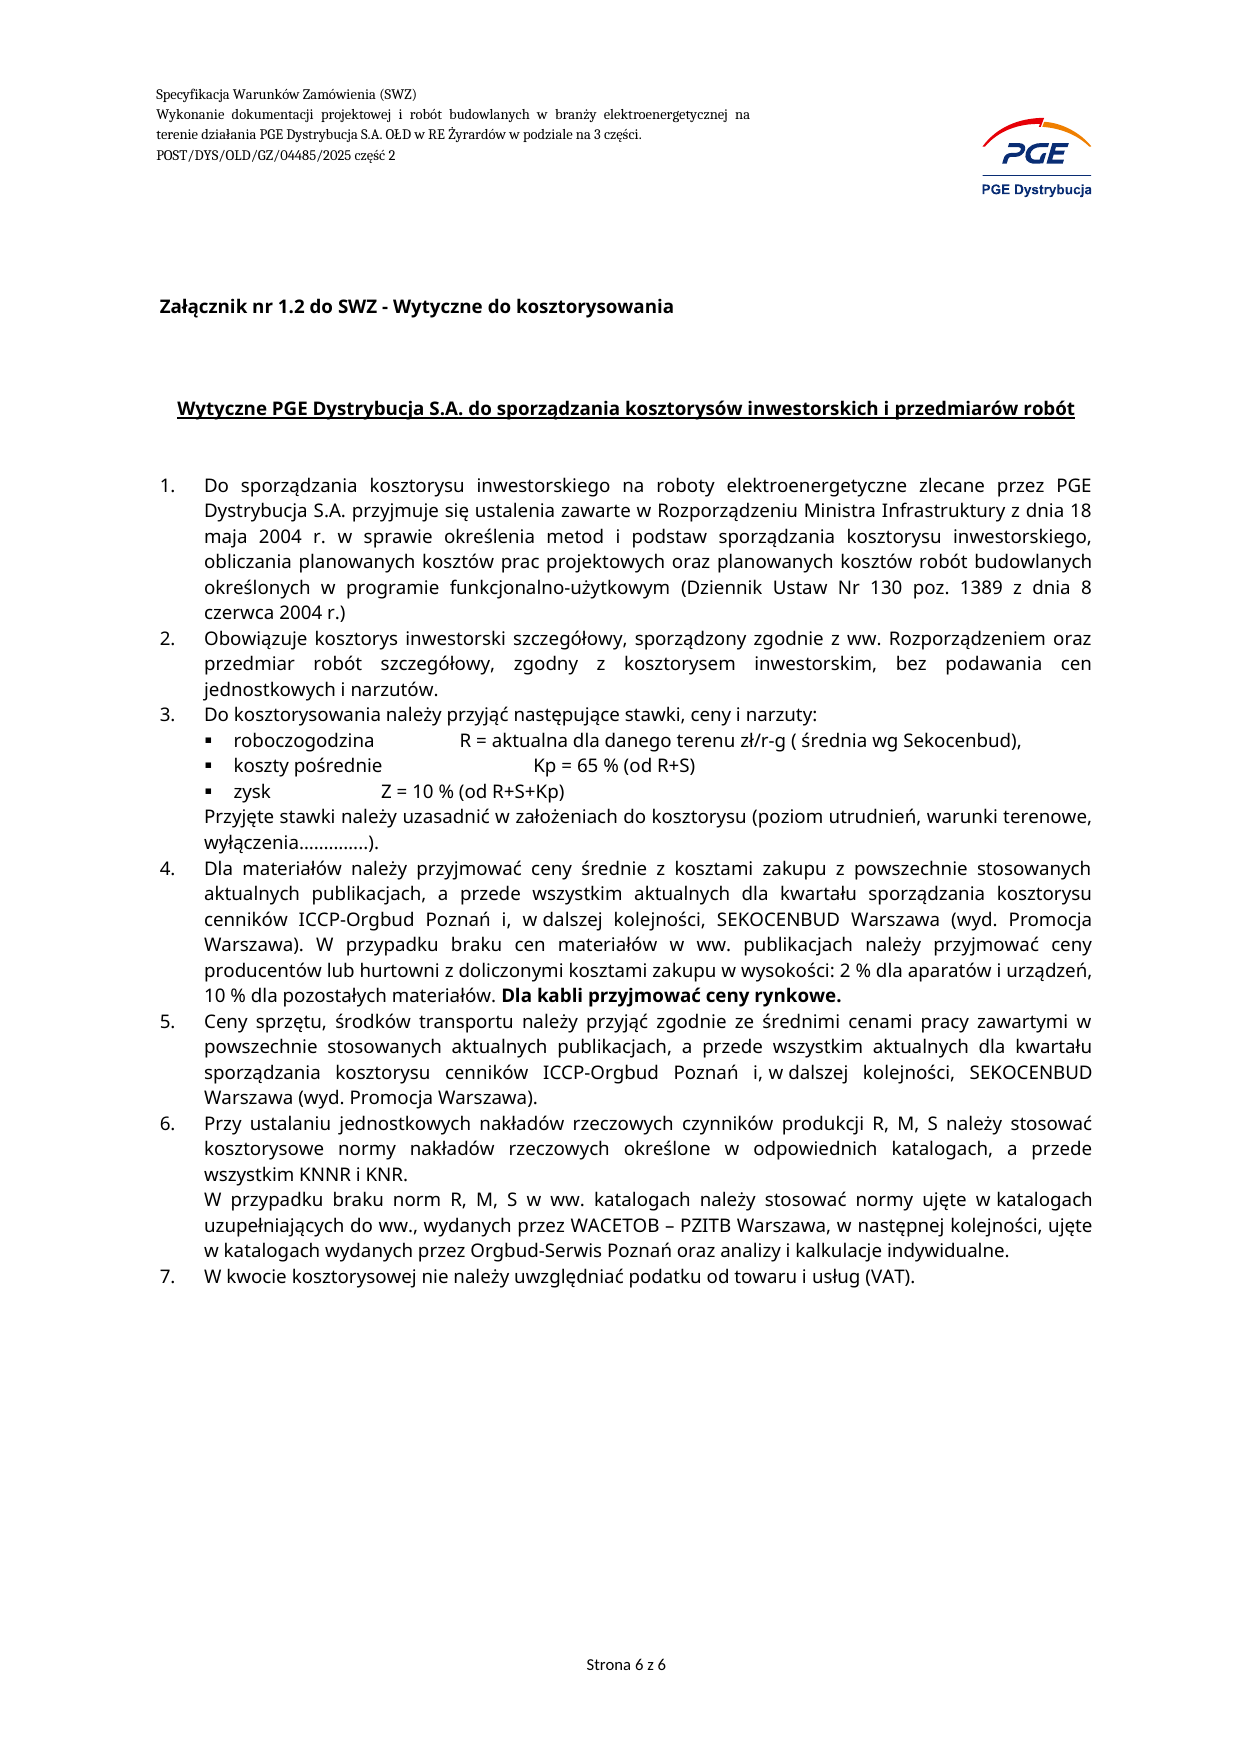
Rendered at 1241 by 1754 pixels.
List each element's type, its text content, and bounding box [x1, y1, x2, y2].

list roboczogodzina R = aktualna dla danego terenu zł/r-g ( średnia wg Sekocenbud), [204, 727, 1093, 753]
list zysk Z = 10 % (od R+S+Kp) [204, 778, 1093, 804]
list Obowiązuje kosztorys inwestorski szczegółowy, sporządzony zgodnie z ww. Rozporządzeniem oraz przedmiar robót szczegółowy, zgodny z kosztorysem inwestorskim, bez podawania cen jednostkowych i narzutów. [159, 625, 1093, 702]
text Przyjęte stawki należy uzasadnić w założeniach do kosztorysu (poziom utrudnień, warunki terenowe, wyłączenia…………..). [204, 804, 1093, 855]
text Wytyczne PGE Dystrybucja S.A. do sporządzania kosztorysów inwestorskich i przedmiarów robót [159, 395, 1093, 421]
list W kwocie kosztorysowej nie należy uwzględniać podatku od towaru i usług (VAT). [159, 1263, 1093, 1289]
list Dla materiałów należy przyjmować ceny średnie z kosztami zakupu z powszechnie stosowanych aktualnych publikacjach, a przede wszystkim aktualnych dla kwartału sporządzania kosztorysu cenników ICCP-Orgbud Poznań i, w dalszej kolejności, SEKOCENBUD Warszawa (wyd. Promocja Warszawa). W przypadku braku cen materiałów w ww. publikacjach należy przyjmować ceny producentów lub hurtowni z doliczonymi kosztami zakupu w wysokości: 2 % dla aparatów i urządzeń, 10 % dla pozostałych materiałów. Dla kabli przyjmować ceny rynkowe. [159, 855, 1093, 1008]
list Do sporządzania kosztorysu inwestorskiego na roboty elektroenergetyczne zlecane przez PGE Dystrybucja S.A. przyjmuje się ustalenia zawarte w Rozporządzeniu Ministra Infrastruktury z dnia 18 maja 2004 r. w sprawie określenia metod i podstaw sporządzania kosztorysu inwestorskiego, obliczania planowanych kosztów prac projektowych oraz planowanych kosztów robót budowlanych określonych w programie funkcjonalno-użytkowym (Dziennik Ustaw Nr 130 poz. 1389 z dnia 8 czerwca 2004 r.) [159, 472, 1093, 625]
list Ceny sprzętu, środków transportu należy przyjąć zgodnie ze średnimi cenami pracy zawartymi w powszechnie stosowanych aktualnych publikacjach, a przede wszystkim aktualnych dla kwartału sporządzania kosztorysu cenników ICCP-Orgbud Poznań i, w dalszej kolejności, SEKOCENBUD Warszawa (wyd. Promocja Warszawa). [159, 1008, 1093, 1110]
list Przy ustalaniu jednostkowych nakładów rzeczowych czynników produkcji R, M, S należy stosować kosztorysowe normy nakładów rzeczowych określone w odpowiednich katalogach, a przede wszystkim KNNR i KNR. [159, 1110, 1093, 1187]
text W przypadku braku norm R, M, S w ww. katalogach należy stosować normy ujęte w katalogach uzupełniających do ww., wydanych przez WACETOB – PZITB Warszawa, w następnej kolejności, ujęte w katalogach wydanych przez Orgbud-Serwis Poznań oraz analizy i kalkulacje indywidualne. [204, 1187, 1093, 1263]
text Załącznik nr 1.2 do SWZ - Wytyczne do kosztorysowania [159, 293, 1093, 319]
list Do kosztorysowania należy przyjąć następujące stawki, ceny i narzuty: [159, 702, 1093, 727]
list koszty pośrednie Kp = 65 % (od R+S) [204, 753, 1093, 778]
